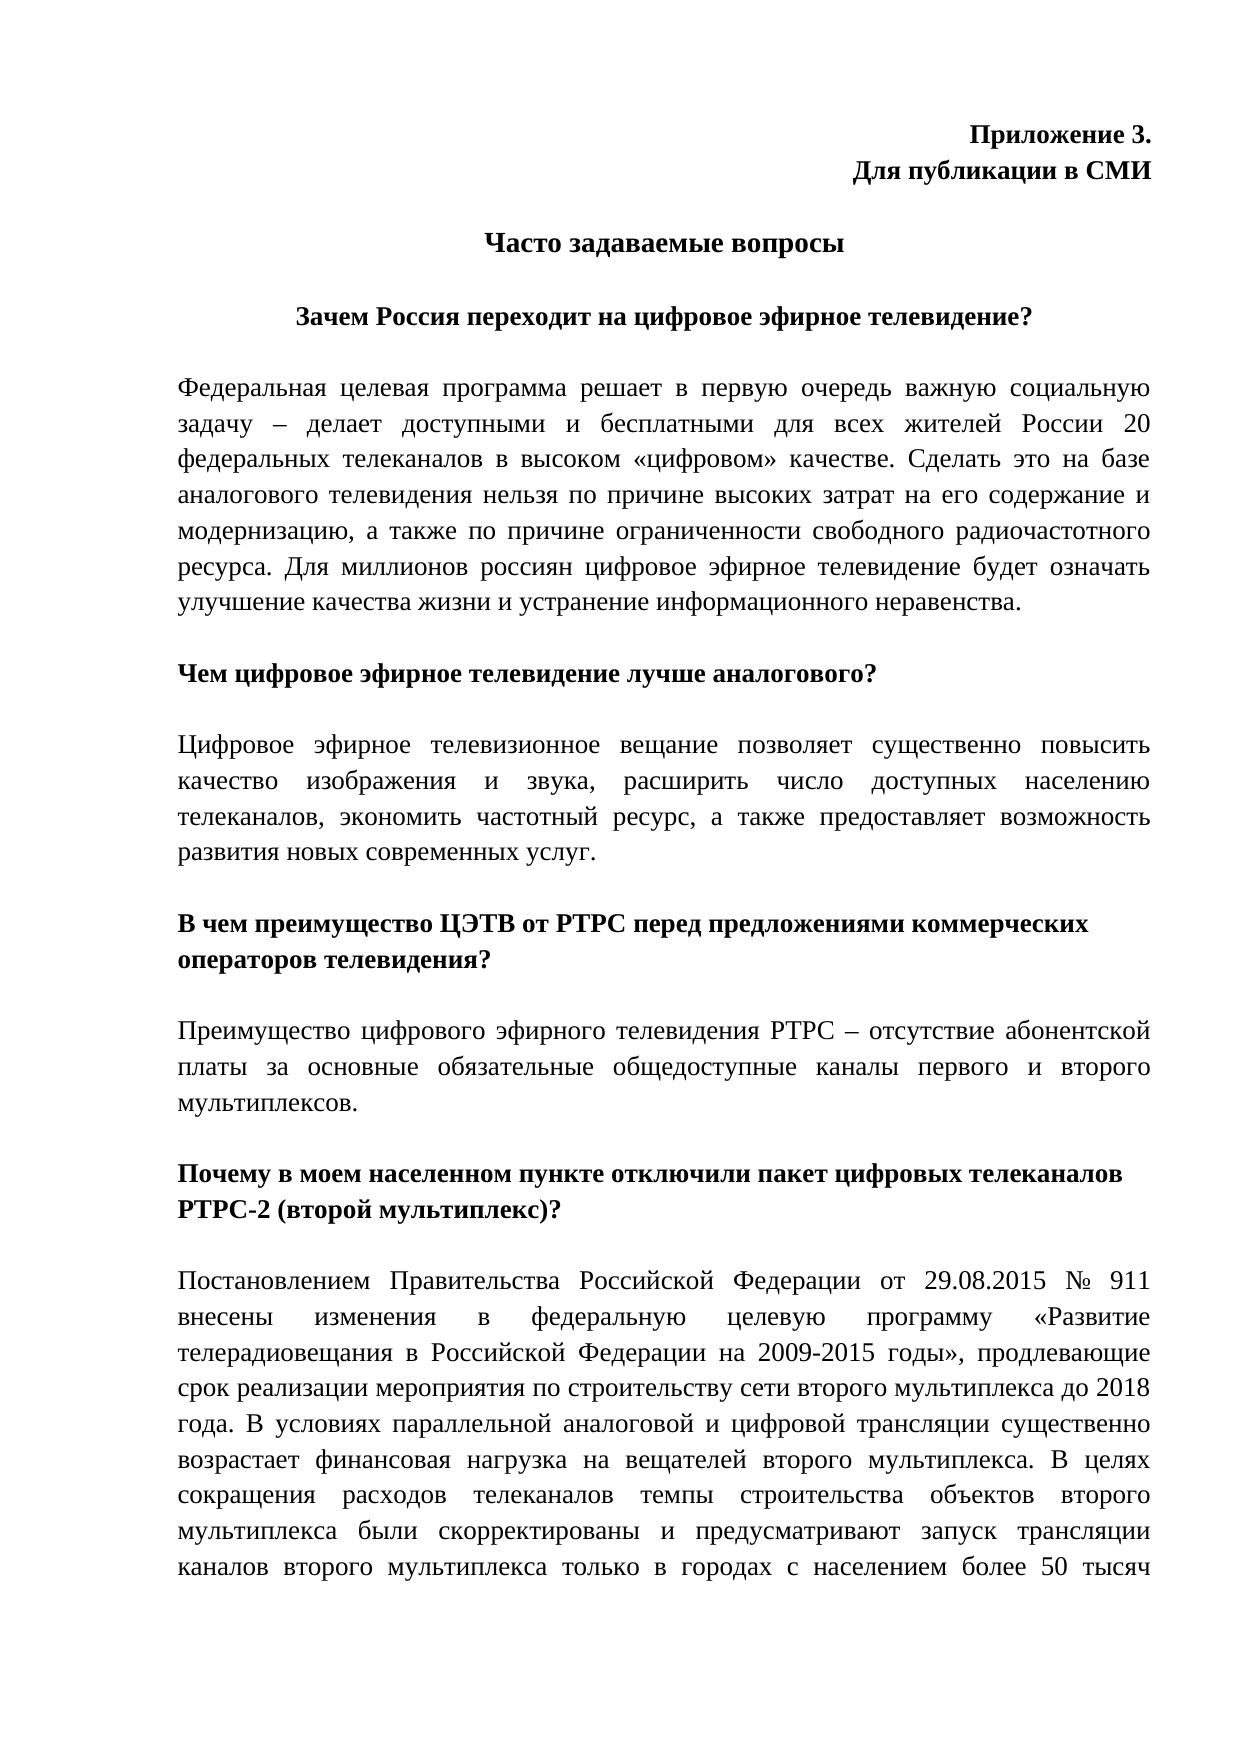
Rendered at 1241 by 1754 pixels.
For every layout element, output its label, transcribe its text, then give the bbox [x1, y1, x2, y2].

text Чем цифровое эфирное телевидение лучше аналогового? [177, 621, 1152, 688]
text Почему в моем населенном пункте отключили пакет цифровых телеканалов РТРС-2 (второй мультиплекс)? [177, 1157, 1152, 1224]
text Цифровое эфирное телевизионное вещание позволяет существенно повысить качество изображения и звука, расширить число доступных населению телеканалов, экономить частотный ресурс, а также предоставляет возможность развития новых современных услуг. [177, 693, 1152, 867]
text Часто задаваемые вопросы [177, 225, 1152, 259]
text Зачем Россия переходит на цифровое эфирное телевидение? [177, 264, 1152, 331]
text Приложение 3. [177, 118, 1152, 149]
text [177, 1228, 1152, 1581]
text Для публикации в СМИ [177, 154, 1152, 185]
text В чем преимущество ЦЭТВ от РТРС перед предложениями коммерческих операторов телевидения? [177, 871, 1152, 974]
text Преимущество цифрового эфирного телевидения РТРС – отсутствие абонентской платы за основные обязательные общедоступные каналы первого и второго мультиплексов. [177, 1014, 1152, 1117]
text Федеральная целевая программа решает в первую очередь важную социальную задачу – делает доступными и бесплатными для всех жителей России 20 федеральных телеканалов в высоком «цифровом» качестве. Сделать это на базе аналогового телевидения нельзя по причине высоких затрат на его содержание и модернизацию, а также по причине ограниченности свободного радиочастотного ресурса. Для миллионов россиян цифровое эфирное телевидение будет означать улучшение качества жизни и устранение информационного неравенства. [177, 335, 1152, 617]
